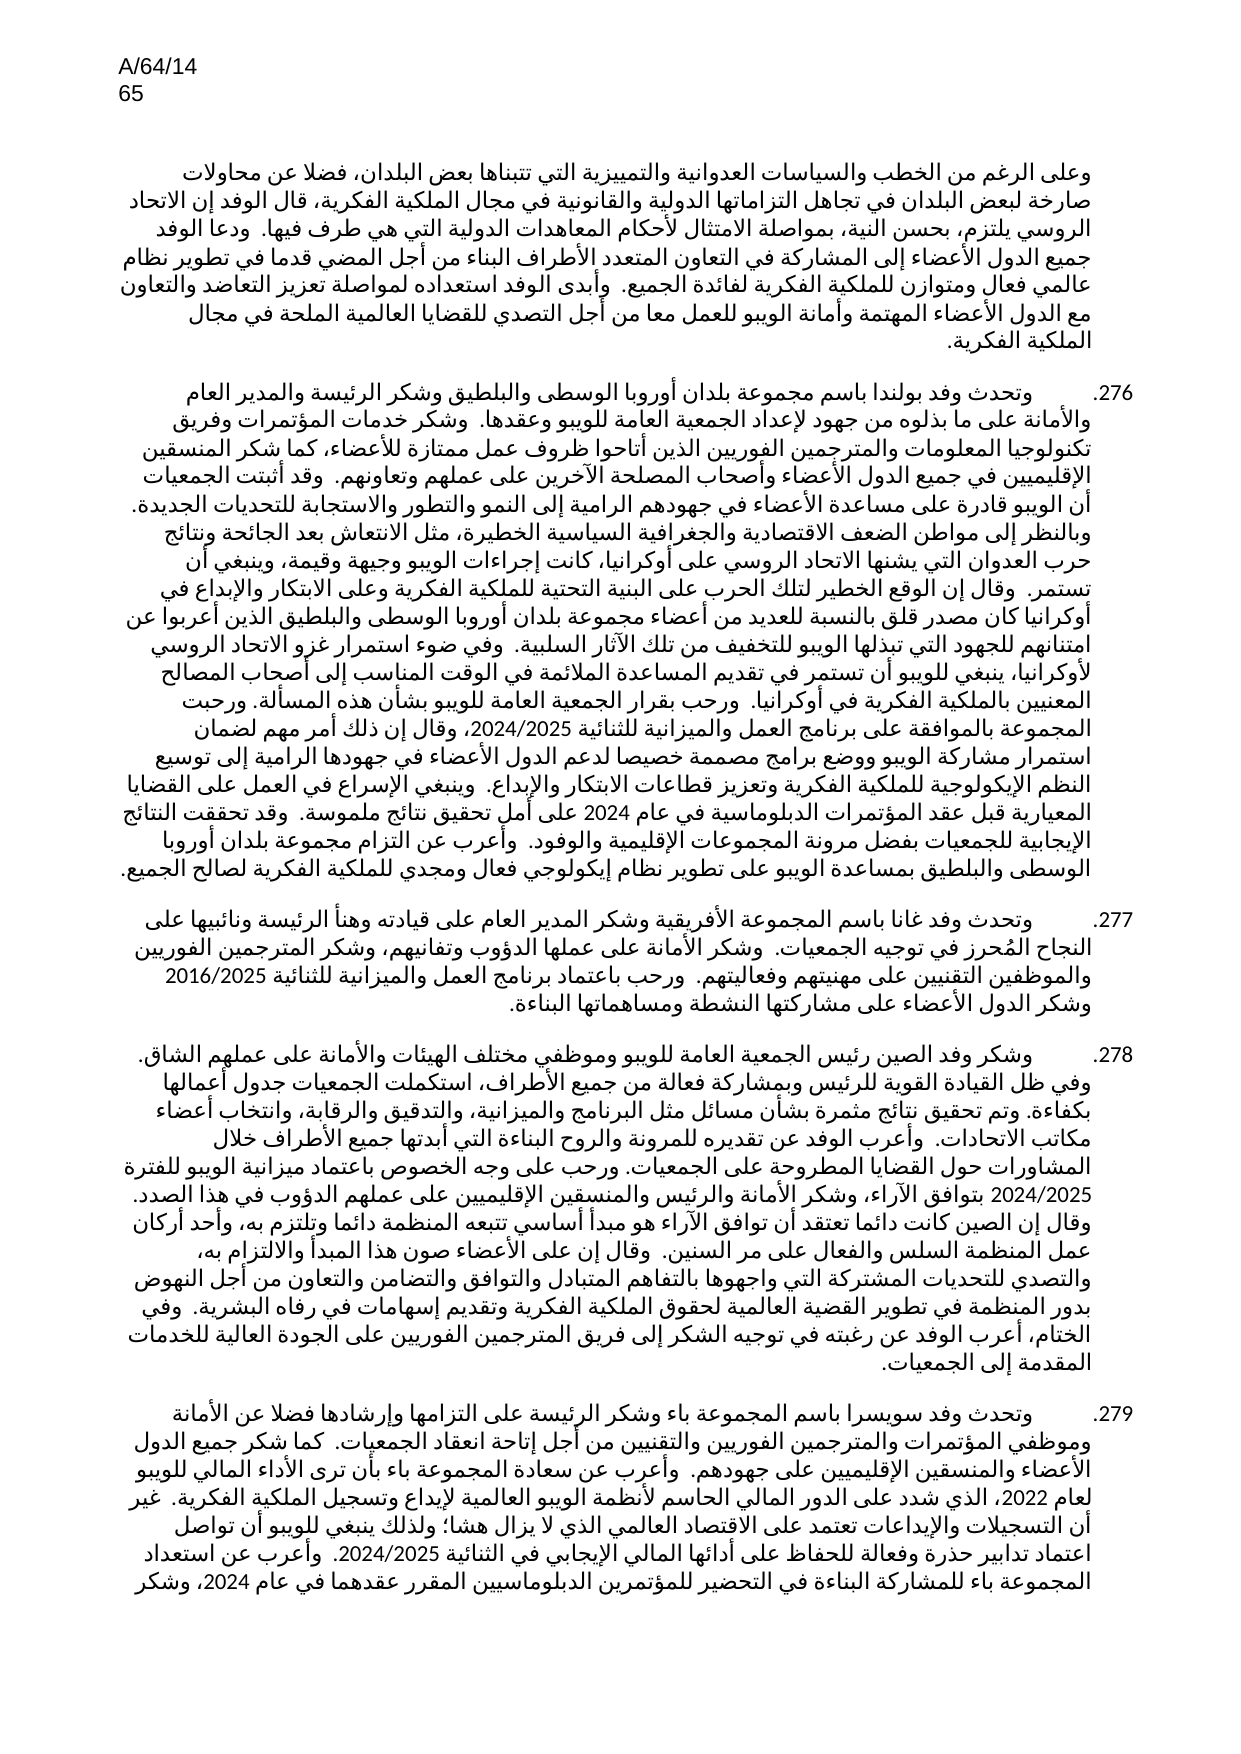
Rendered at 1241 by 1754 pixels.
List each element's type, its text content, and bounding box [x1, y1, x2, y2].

text وتحدث وفد بولندا باسم مجموعة بلدان أوروبا الوسطى والبلطيق وشكر الرئيسة والمدير العام والأمانة على ما بذلوه من جهود لإعداد الجمعية العامة للويبو وعقدها. وشكر خدمات المؤتمرات وفريق تكنولوجيا المعلومات والمترجمين الفوريين الذين أتاحوا ظروف عمل ممتازة للأعضاء، كما شكر المنسقين الإقليميين في جميع الدول الأعضاء وأصحاب المصلحة الآخرين على عملهم وتعاونهم. وقد أثبتت الجمعيات أن الويبو قادرة على مساعدة الأعضاء في جهودهم الرامية إلى النمو والتطور والاستجابة للتحديات الجديدة. وبالنظر إلى مواطن الضعف الاقتصادية والجغرافية السياسية الخطيرة، مثل الانتعاش بعد الجائحة ونتائج حرب العدوان التي يشنها الاتحاد الروسي على أوكرانيا، كانت إجراءات الويبو وجيهة وقيمة، وينبغي أن تستمر. وقال إن الوقع الخطير لتلك الحرب على البنية التحتية للملكية الفكرية وعلى الابتكار والإبداع في أوكرانيا كان مصدر قلق بالنسبة للعديد من أعضاء مجموعة بلدان أوروبا الوسطى والبلطيق الذين أعربوا عن امتنانهم للجهود التي تبذلها الويبو للتخفيف من تلك الآثار السلبية. وفي ضوء استمرار غزو الاتحاد الروسي لأوكرانيا، ينبغي للويبو أن تستمر في تقديم المساعدة الملائمة في الوقت المناسب إلى أصحاب المصالح المعنيين بالملكية الفكرية في أوكرانيا. ورحب بقرار الجمعية العامة للويبو بشأن هذه المسألة. ورحبت المجموعة بالموافقة على برنامج العمل والميزانية للثنائية 2024/2025، وقال إن ذلك أمر مهم لضمان استمرار مشاركة الويبو ووضع برامج مصممة خصيصا لدعم الدول الأعضاء في جهودها الرامية إلى توسيع النظم الإيكولوجية للملكية الفكرية وتعزيز قطاعات الابتكار والإبداع. وينبغي الإسراع في العمل على القضايا المعيارية قبل عقد المؤتمرات الدبلوماسية في عام 2024 على أمل تحقيق نتائج ملموسة. وقد تحققت النتائج الإيجابية للجمعيات بفضل مرونة المجموعات الإقليمية والوفود. وأعرب عن التزام مجموعة بلدان أوروبا الوسطى والبلطيق بمساعدة الويبو على تطوير نظام إيكولوجي فعال ومجدي للملكية الفكرية لصالح الجميع. [118, 378, 1092, 882]
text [118, 1399, 1092, 1595]
text وتحدث وفد غانا باسم المجموعة الأفريقية وشكر المدير العام على قيادته وهنأ الرئيسة ونائبيها على النجاح المُحرز في توجيه الجمعيات. وشكر الأمانة على عملها الدؤوب وتفانيهم، وشكر المترجمين الفوريين والموظفين التقنيين على مهنيتهم وفعاليتهم. ورحب باعتماد برنامج العمل والميزانية للثنائية 2016/2025 وشكر الدول الأعضاء على مشاركتها النشطة ومساهماتها البناءة. [118, 905, 1092, 1017]
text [118, 158, 1092, 355]
text وشكر وفد الصين رئيس الجمعية العامة للويبو وموظفي مختلف الهيئات والأمانة على عملهم الشاق. وفي ظل القيادة القوية للرئيس وبمشاركة فعالة من جميع الأطراف، استكملت الجمعيات جدول أعمالها بكفاءة. وتم تحقيق نتائج مثمرة بشأن مسائل مثل البرنامج والميزانية، والتدقيق والرقابة، وانتخاب أعضاء مكاتب الاتحادات. وأعرب الوفد عن تقديره للمرونة والروح البناءة التي أبدتها جميع الأطراف خلال المشاورات حول القضايا المطروحة على الجمعيات. ورحب على وجه الخصوص باعتماد ميزانية الويبو للفترة 2024/2025 بتوافق الآراء، وشكر الأمانة والرئيس والمنسقين الإقليميين على عملهم الدؤوب في هذا الصدد. وقال إن الصين كانت دائما تعتقد أن توافق الآراء هو مبدأ أساسي تتبعه المنظمة دائما وتلتزم به، وأحد أركان عمل المنظمة السلس والفعال على مر السنين. وقال إن على الأعضاء صون هذا المبدأ والالتزام به، والتصدي للتحديات المشتركة التي واجهوها بالتفاهم المتبادل والتوافق والتضامن والتعاون من أجل النهوض بدور المنظمة في تطوير القضية العالمية لحقوق الملكية الفكرية وتقديم إسهامات في رفاه البشرية. وفي الختام، أعرب الوفد عن رغبته في توجيه الشكر إلى فريق المترجمين الفوريين على الجودة العالية للخدمات المقدمة إلى الجمعيات. [118, 1040, 1092, 1376]
